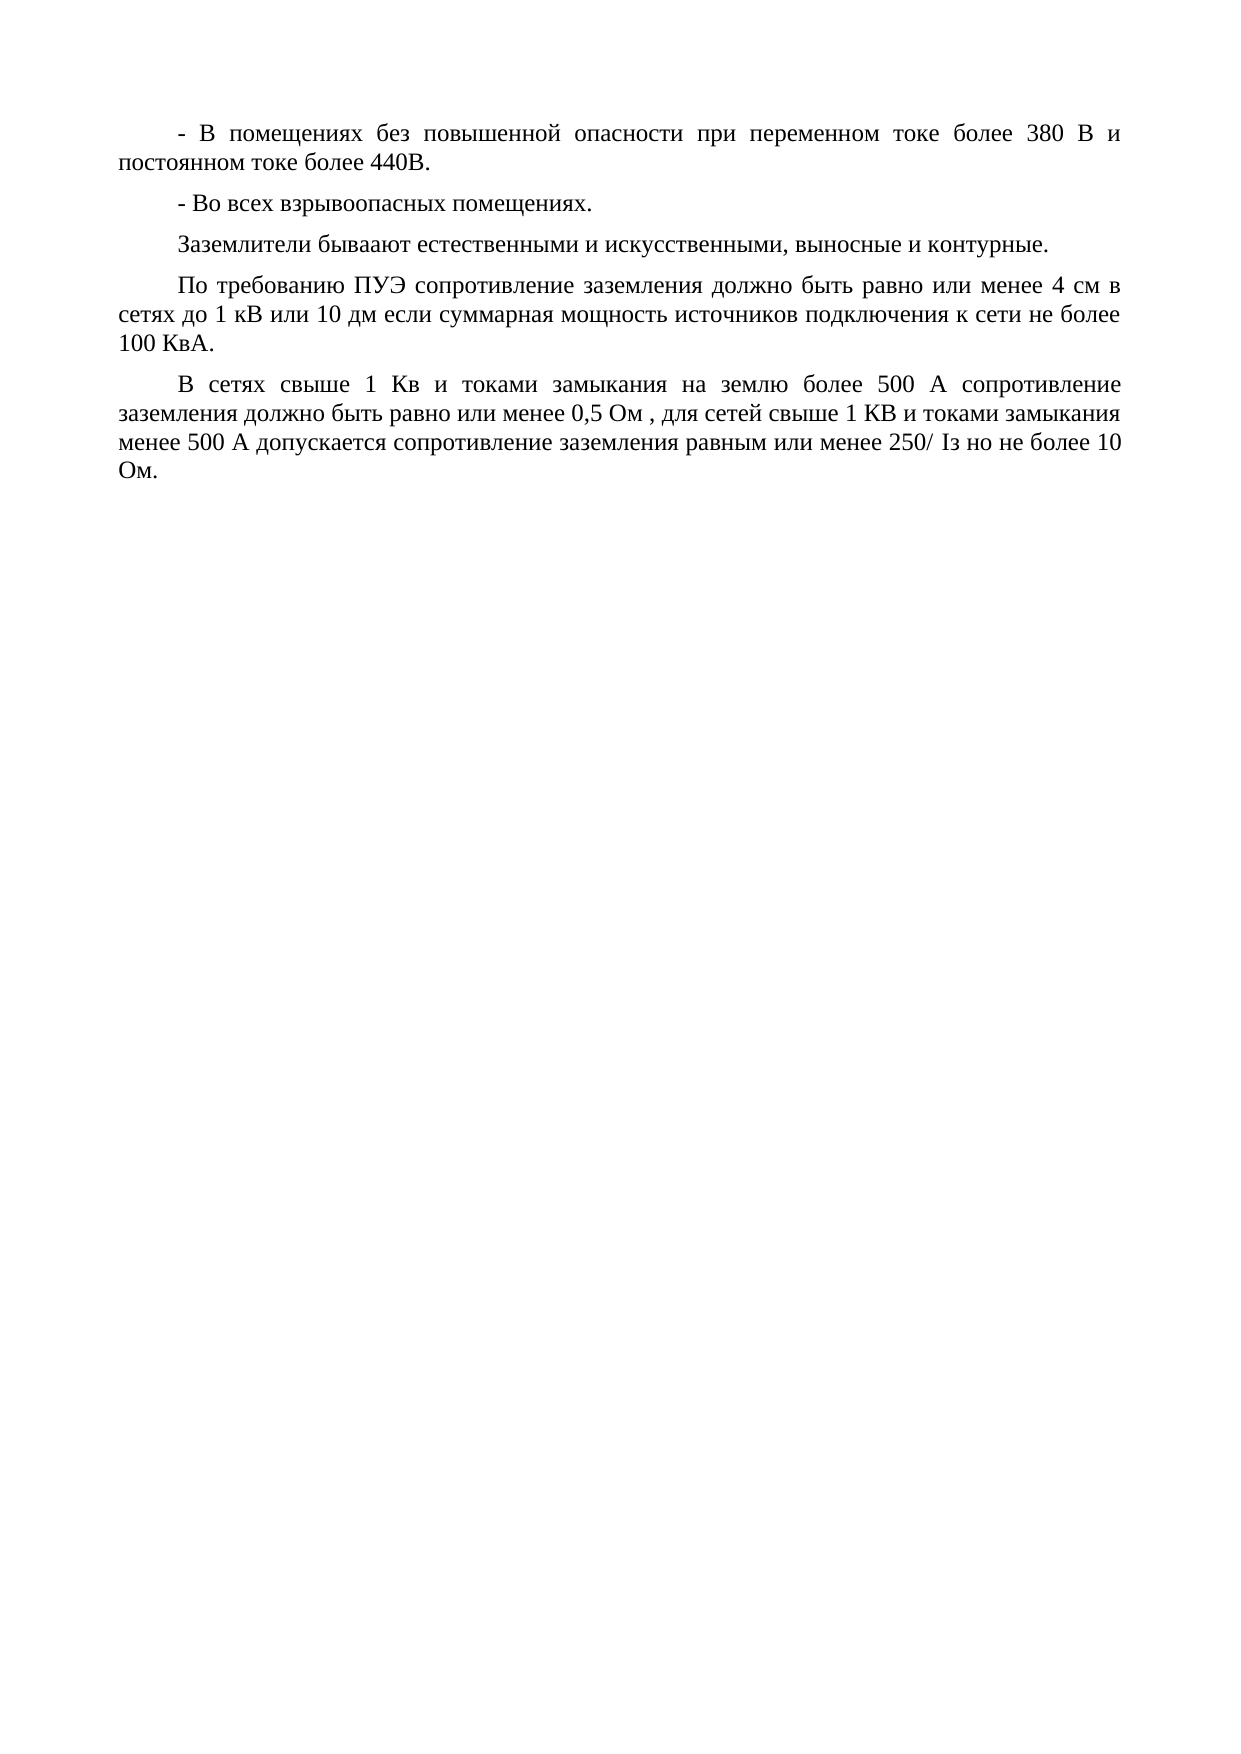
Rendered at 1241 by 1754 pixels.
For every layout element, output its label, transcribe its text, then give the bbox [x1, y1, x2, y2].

text - Во всех взрывоопасных помещениях. [118, 188, 1122, 217]
text По требованию ПУЭ сопротивление заземления должно быть равно или менее 4 см в сетях до 1 кВ или 10 дм если суммарная мощность источников подключения к сети не более 100 КвА. [118, 271, 1122, 357]
text В сетях свыше 1 Кв и токами замыкания на землю более 500 А сопротивление заземления должно быть равно или менее 0,5 Ом , для сетей свыше 1 КВ и токами замыкания менее 500 А допускается сопротивление заземления равным или менее 250/ Iз но не более 10 Ом. [118, 369, 1122, 484]
text - В помещениях без повышенной опасности при переменном токе более 380 В и постоянном токе более 440В. [118, 118, 1122, 176]
text Заземлители бываают естественными и искусственными, выносные и контурные. [118, 229, 1122, 258]
